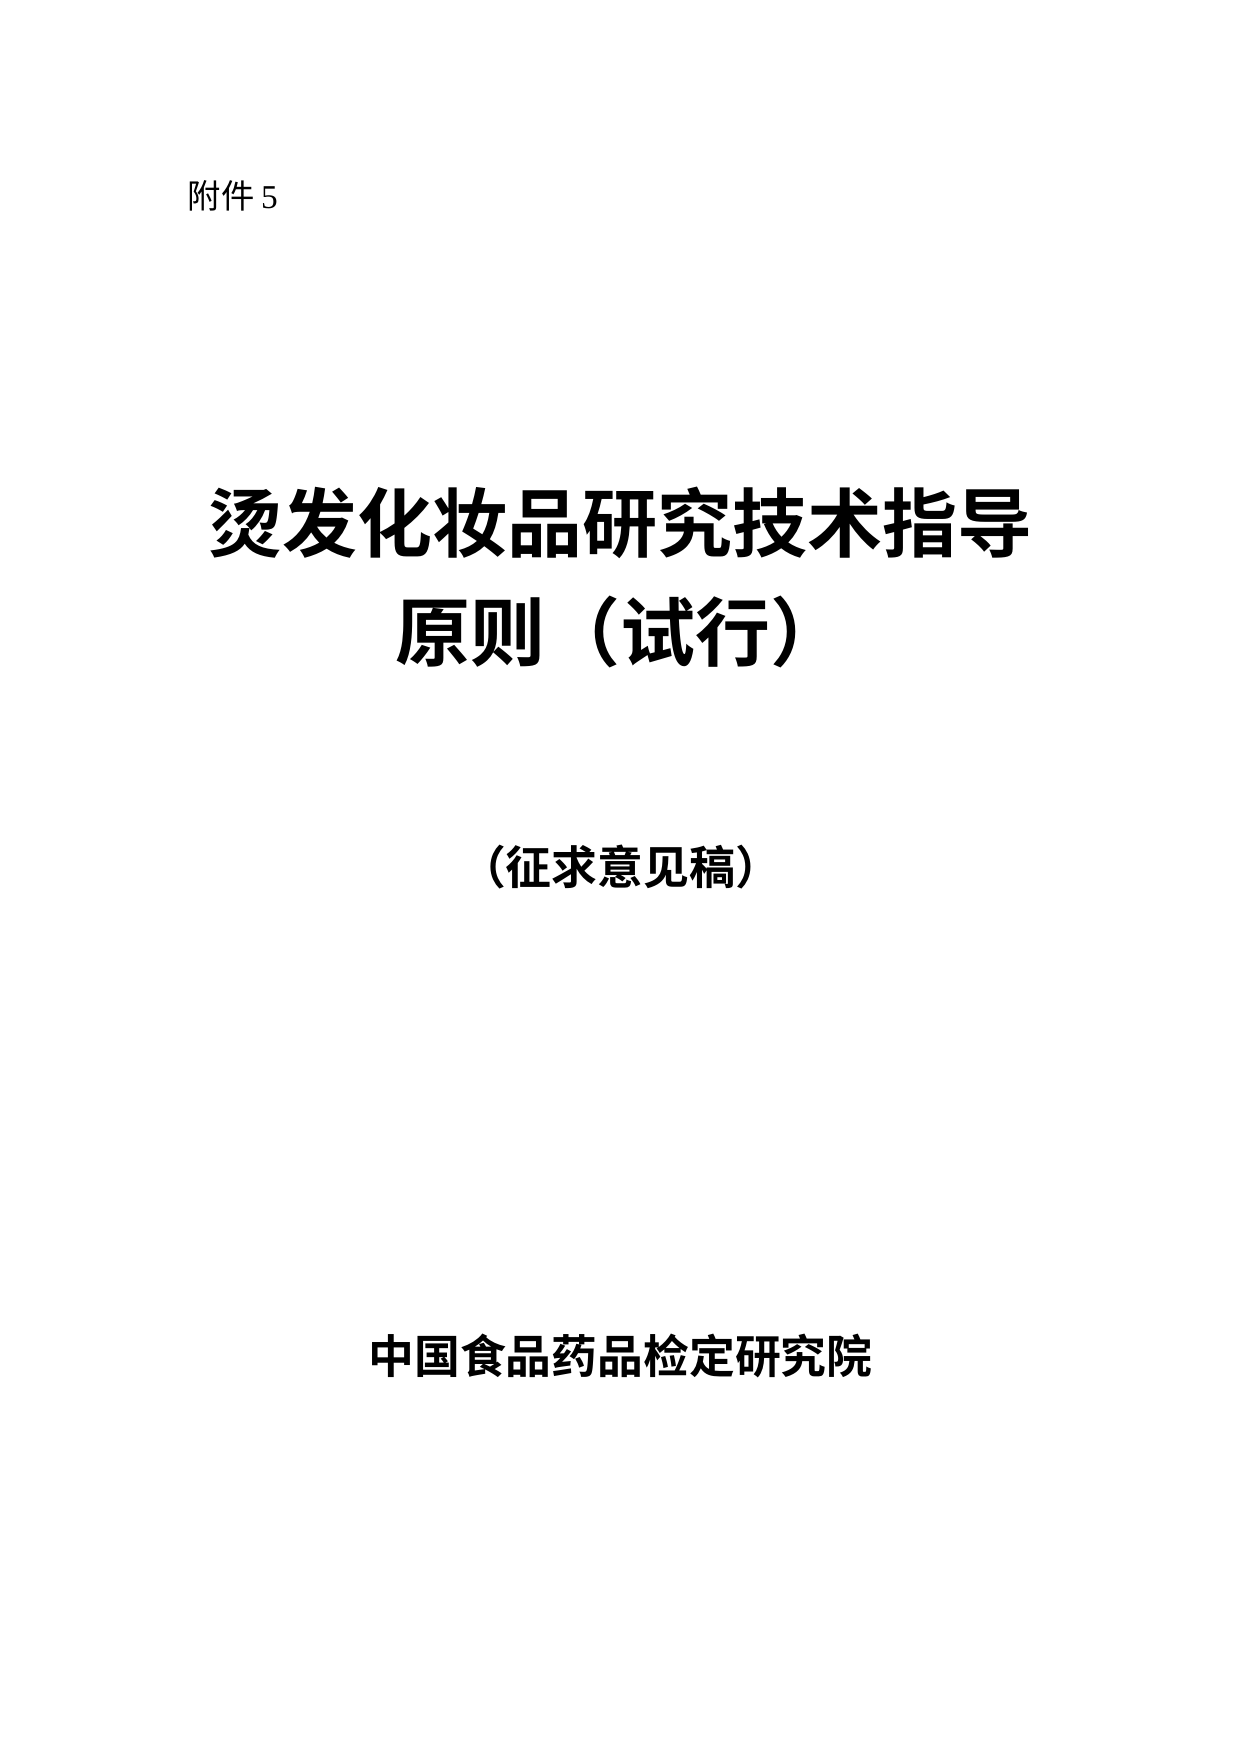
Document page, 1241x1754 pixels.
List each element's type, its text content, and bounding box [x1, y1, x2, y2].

text 附件5 [187, 162, 1053, 220]
text 烫发化妆品研究技术指导原则（试行） [187, 464, 1053, 682]
text （征求意见稿） [187, 831, 1053, 898]
text 中国食品药品检定研究院 [187, 1321, 1053, 1387]
